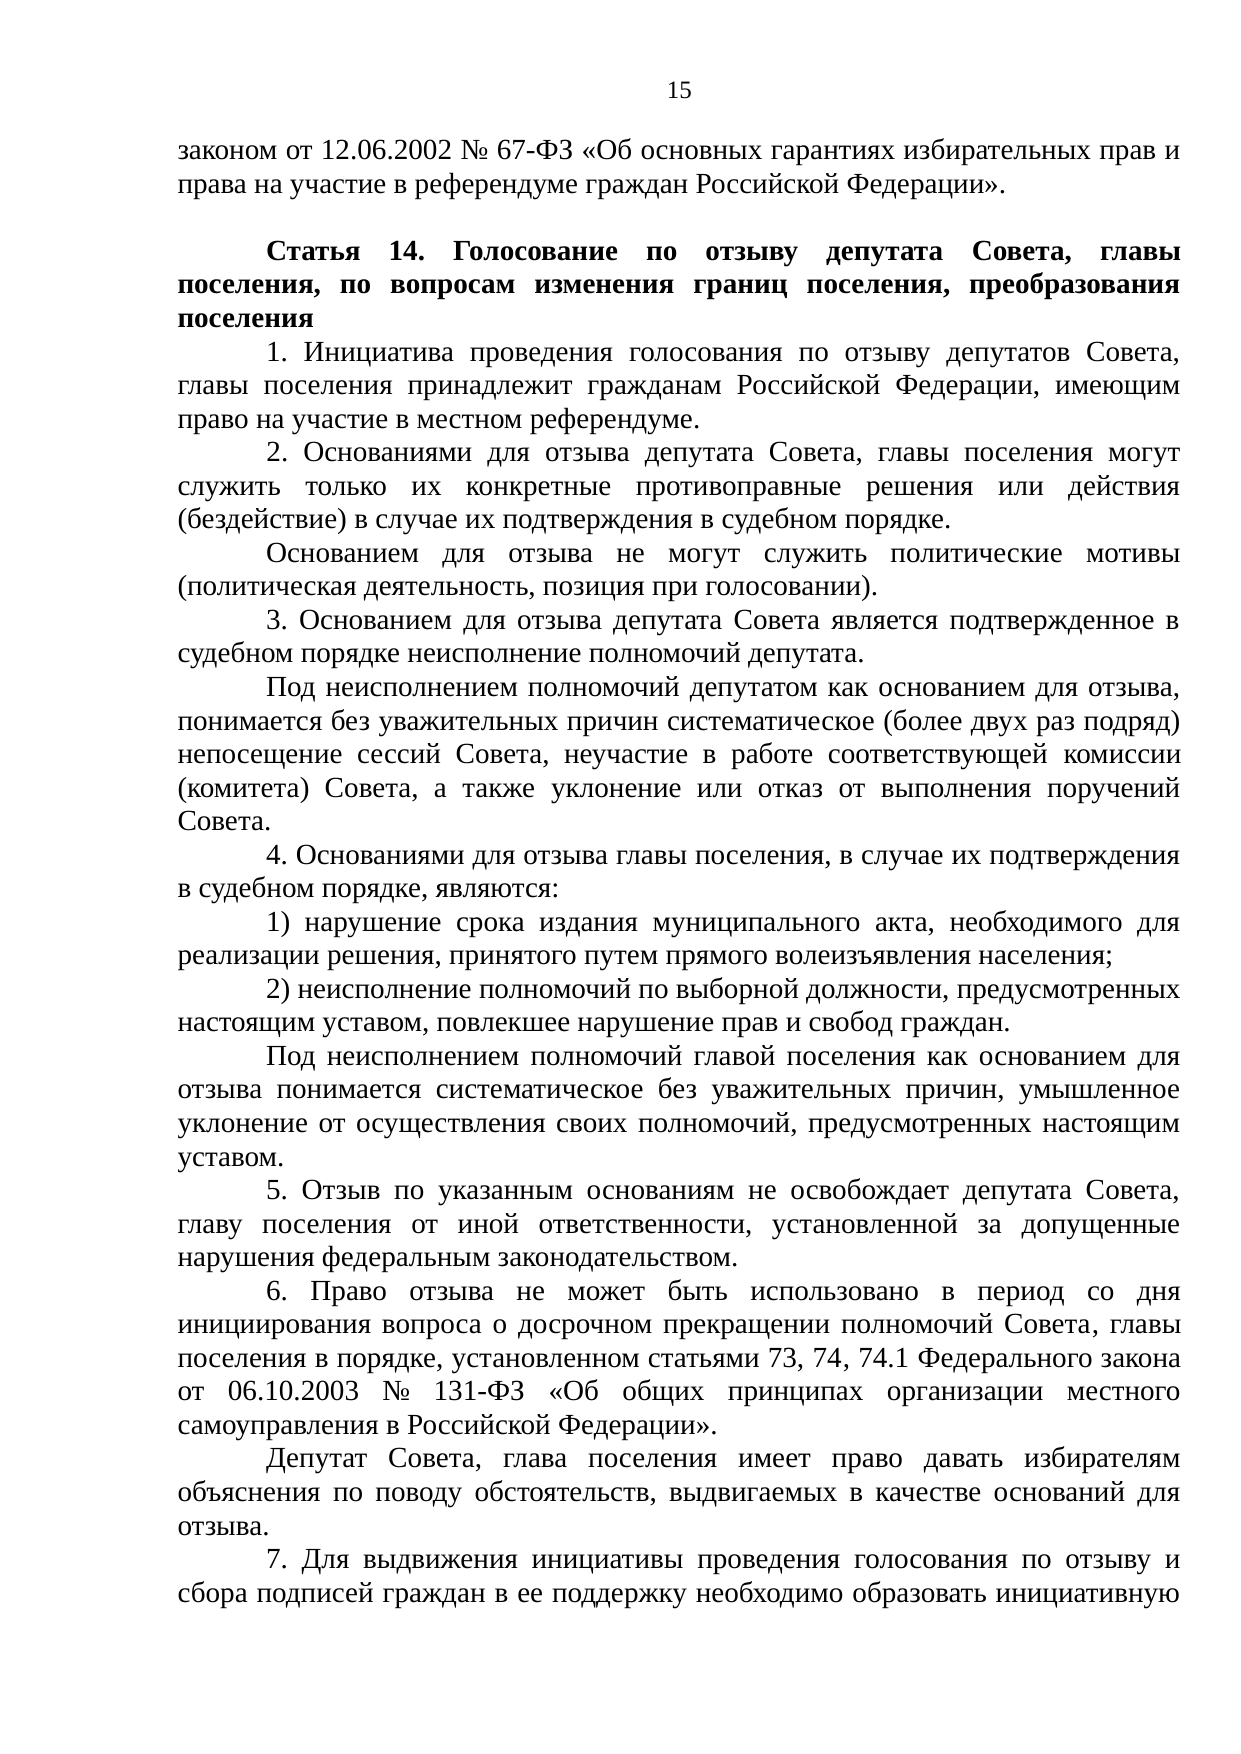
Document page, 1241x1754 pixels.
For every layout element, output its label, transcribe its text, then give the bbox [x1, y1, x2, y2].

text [177, 1541, 1181, 1608]
text Основанием для отзыва не могут служить политические мотивы (политическая деятельность, позиция при голосовании). [177, 535, 1181, 602]
subtitle 5. Отзыв по указанным основаниям не освобождает депутата Совета, главу поселения от иной ответственности, установленной за допущенные нарушения федеральным законодательством. [177, 1172, 1181, 1273]
text Статья 14. Голосование по отзыву депутата Совета, главы поселения, по вопросам изменения границ поселения, преобразования поселения [177, 233, 1181, 334]
text 1) нарушение срока издания муниципального акта, необходимого для реализации решения, принятого путем прямого волеизъявления населения; [177, 904, 1181, 971]
subtitle 4. Основаниями для отзыва главы поселения, в случае их подтверждения в судебном порядке, являются: [177, 837, 1181, 904]
text Депутат Совета, глава поселения имеет право давать избирателям объяснения по поводу обстоятельств, выдвигаемых в качестве оснований для отзыва. [177, 1441, 1181, 1541]
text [177, 132, 1181, 199]
text 3. Основанием для отзыва депутата Совета является подтвержденное в судебном порядке неисполнение полномочий депутата. [177, 602, 1181, 669]
text Под неисполнением полномочий главой поселения как основанием для отзыва понимается систематическое без уважительных причин, умышленное уклонение от осуществления своих полномочий, предусмотренных настоящим уставом. [177, 1038, 1181, 1172]
text 6. Право отзыва не может быть использовано в период со дня инициирования вопроса о досрочном прекращении полномочий Совета, главы поселения в порядке, установленном статьями 73, 74, 74.1 Федерального закона от 06.10.2003 № 131-ФЗ «Об общих принципах организации местного самоуправления в Российской Федерации». [177, 1273, 1181, 1441]
subtitle 2) неисполнение полномочий по выборной должности, предусмотренных настоящим уставом, повлекшее нарушение прав и свобод граждан. [177, 971, 1181, 1038]
text 1. Инициатива проведения голосования по отзыву депутатов Совета, главы поселения принадлежит гражданам Российской Федерации, имеющим право на участие в местном референдуме. [177, 334, 1181, 434]
text Под неисполнением полномочий депутатом как основанием для отзыва, понимается без уважительных причин систематическое (более двух раз подряд) непосещение сессий Совета, неучастие в работе соответствующей комиссии (комитета) Совета, а также уклонение или отказ от выполнения поручений Совета. [177, 669, 1181, 837]
text 2. Основаниями для отзыва депутата Совета, главы поселения могут служить только их конкретные противоправные решения или действия (бездействие) в случае их подтверждения в судебном порядке. [177, 434, 1181, 535]
